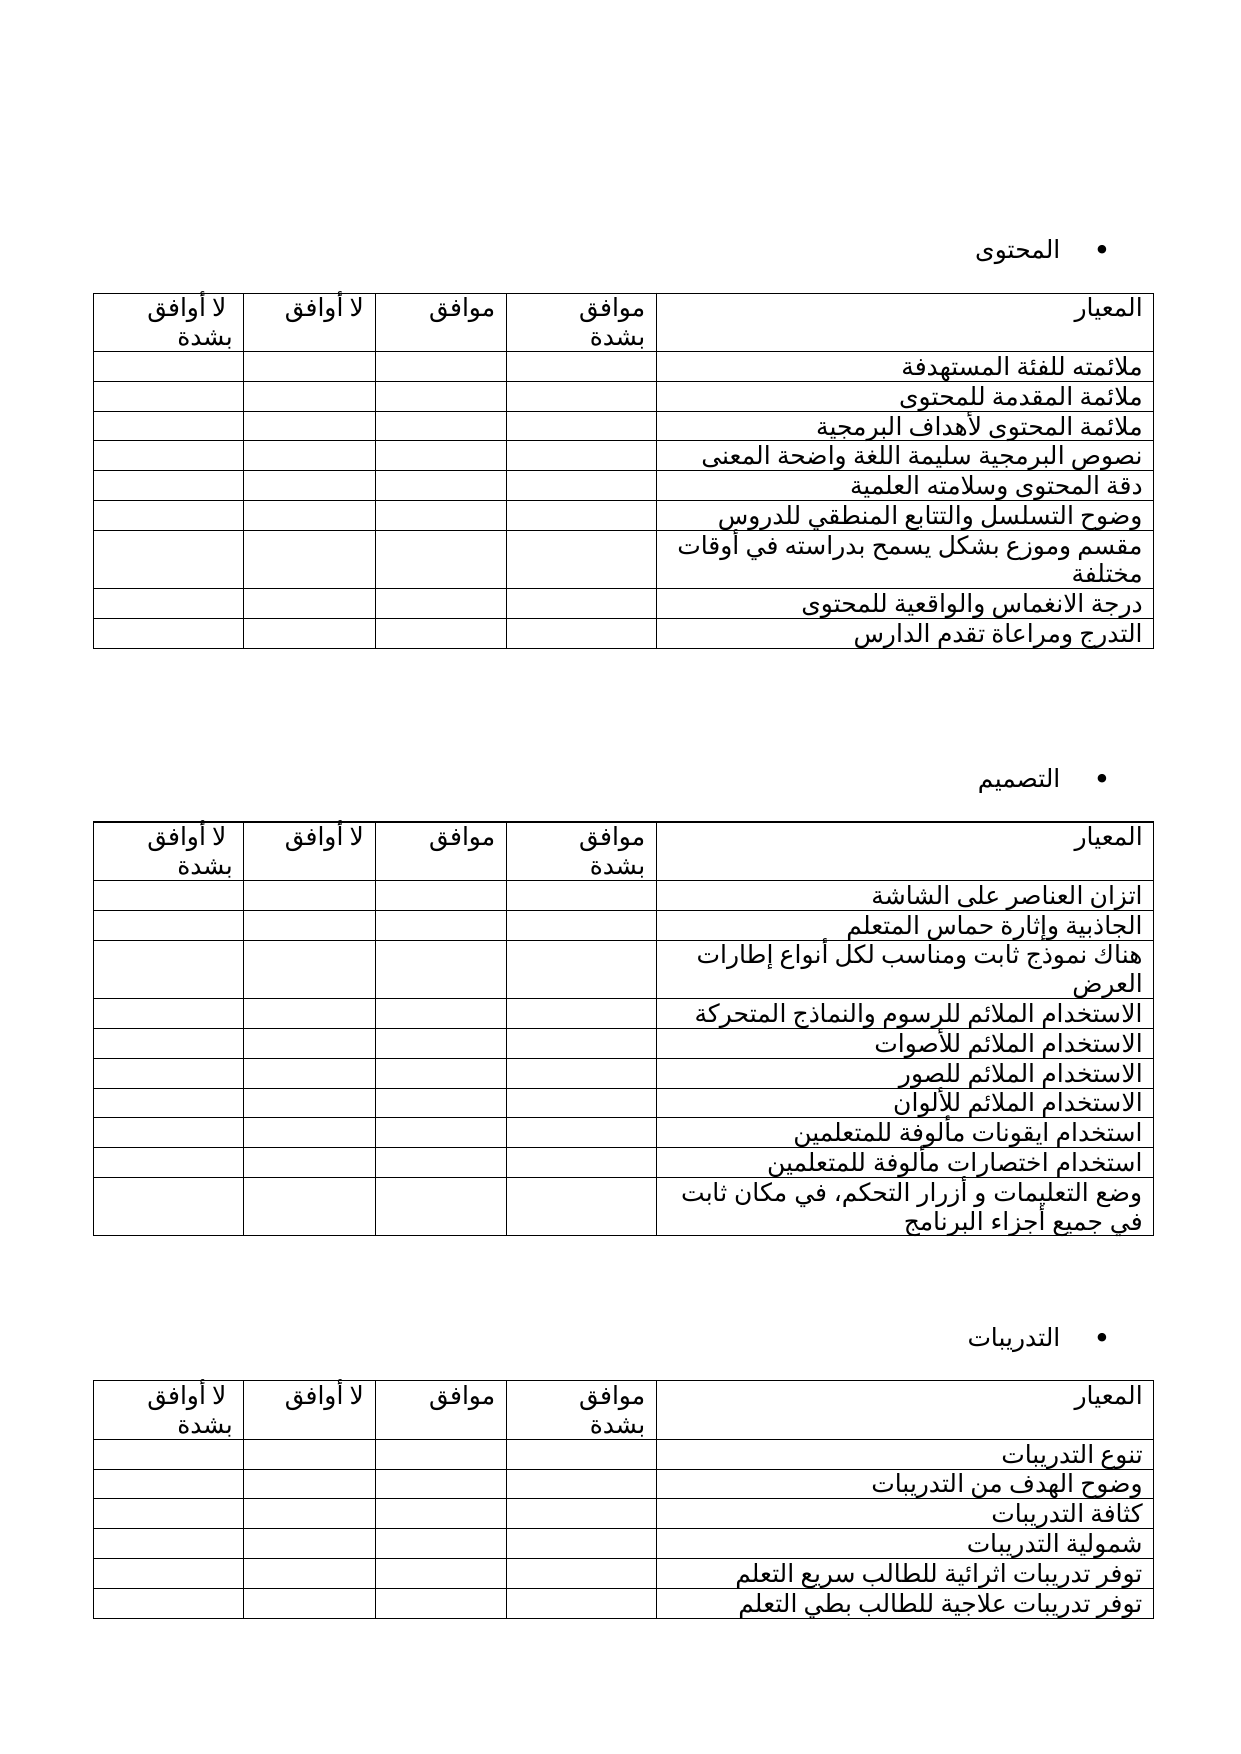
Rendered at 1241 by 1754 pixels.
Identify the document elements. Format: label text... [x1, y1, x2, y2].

table_cell [376, 1148, 506, 1177]
list المحتوى [105, 235, 1098, 264]
table_cell الجاذبية وإثارة حماس المتعلم [657, 911, 1153, 939]
table_cell [244, 441, 375, 470]
table_cell الاستخدام الملائم للصور [657, 1059, 1153, 1087]
table_cell [244, 999, 375, 1028]
table_cell ملائمة المقدمة للمحتوى [657, 382, 1153, 411]
table_cell [244, 1178, 375, 1235]
table_header موافق [376, 1381, 506, 1439]
table_cell [94, 589, 243, 618]
table_header لا أوافق [244, 1381, 375, 1439]
table_cell [376, 1029, 506, 1058]
table_cell [94, 619, 243, 648]
table_cell [244, 911, 375, 939]
table_cell [507, 531, 656, 588]
table_cell [376, 589, 506, 618]
table_cell التدرج ومراعاة تقدم الدارس [657, 619, 1153, 648]
table_cell [94, 1029, 243, 1058]
table_cell [507, 1059, 656, 1087]
table_cell توفر تدريبات اثرائية للطالب سريع التعلم [657, 1559, 1153, 1588]
table_cell [244, 941, 375, 998]
table_cell [376, 1059, 506, 1087]
table_cell [94, 471, 243, 500]
table_cell استخدام ايقونات مألوفة للمتعلمين [657, 1118, 1153, 1147]
table_cell [376, 1440, 506, 1468]
table_cell الاستخدام الملائم للأصوات [657, 1029, 1153, 1058]
table_header لا أوافق بشدة [94, 294, 243, 351]
table_cell [376, 1529, 506, 1558]
table_cell [94, 911, 243, 939]
table_cell [507, 352, 656, 381]
table_cell [376, 352, 506, 381]
table_cell ملائمة المحتوى لأهداف البرمجية [657, 412, 1153, 440]
table_cell [244, 1470, 375, 1498]
table_cell وضوح التسلسل والتتابع المنطقي للدروس [657, 501, 1153, 530]
table_cell [507, 471, 656, 500]
table_cell [94, 1589, 243, 1617]
table_cell [244, 1059, 375, 1087]
table_cell [507, 1440, 656, 1468]
table_header المعيار [657, 823, 1153, 880]
table_cell استخدام اختصارات مألوفة للمتعلمين [657, 1148, 1153, 1177]
table_cell [507, 441, 656, 470]
table_cell [94, 352, 243, 381]
table_header لا أوافق بشدة [94, 1381, 243, 1439]
table_cell [244, 352, 375, 381]
table_cell [94, 1440, 243, 1468]
table_cell [94, 1148, 243, 1177]
table_header موافق [376, 823, 506, 880]
table_cell [376, 1178, 506, 1235]
table_cell درجة الانغماس والواقعية للمحتوى [657, 589, 1153, 618]
table_cell [94, 1118, 243, 1147]
table_cell تنوع التدريبات [657, 1440, 1153, 1468]
table_cell [507, 1499, 656, 1528]
table_cell [376, 881, 506, 910]
table_cell [376, 382, 506, 411]
table_cell [376, 1499, 506, 1528]
table_cell [507, 382, 656, 411]
table_cell [376, 941, 506, 998]
table_cell [376, 1118, 506, 1147]
table_cell [507, 999, 656, 1028]
table_header المعيار [657, 1381, 1153, 1439]
table_cell [376, 441, 506, 470]
table_cell [94, 1089, 243, 1117]
table_cell [94, 1178, 243, 1235]
table_cell [244, 1440, 375, 1468]
table_cell [376, 1589, 506, 1617]
table_cell [94, 1470, 243, 1498]
table_cell [244, 531, 375, 588]
list التصميم [105, 764, 1098, 793]
table_cell [94, 1059, 243, 1087]
table_cell [507, 1559, 656, 1588]
table_cell هناك نموذج ثابت ومناسب لكل أنواع إطارات العرض [657, 941, 1153, 998]
table_header موافق بشدة [507, 294, 656, 351]
table_cell الاستخدام الملائم للرسوم والنماذج المتحركة [657, 999, 1153, 1028]
table_cell [244, 382, 375, 411]
table_cell [244, 1559, 375, 1588]
table_cell [507, 1148, 656, 1177]
table_cell [376, 1559, 506, 1588]
table_cell [507, 941, 656, 998]
table_cell مقسم وموزع بشكل يسمح بدراسته في أوقات مختلفة [657, 531, 1153, 588]
table_cell [376, 1470, 506, 1498]
table_cell [94, 1499, 243, 1528]
table_cell [507, 619, 656, 648]
table_cell [244, 1089, 375, 1117]
table_cell [507, 589, 656, 618]
table_cell [94, 531, 243, 588]
table_cell [94, 881, 243, 910]
table_cell [94, 441, 243, 470]
table_cell اتزان العناصر على الشاشة [657, 881, 1153, 910]
table_header لا أوافق [244, 823, 375, 880]
table_cell [244, 1148, 375, 1177]
table_cell [94, 999, 243, 1028]
table_cell دقة المحتوى وسلامته العلمية [657, 471, 1153, 500]
table_cell [507, 1178, 656, 1235]
table_cell [507, 881, 656, 910]
table_cell [376, 471, 506, 500]
table_cell [244, 412, 375, 440]
table_cell [507, 1529, 656, 1558]
table_cell [94, 941, 243, 998]
table_cell نصوص البرمجية سليمة اللغة واضحة المعنى [657, 441, 1153, 470]
table_cell [376, 1089, 506, 1117]
table_cell [507, 1118, 656, 1147]
table_cell ملائمته للفئة المستهدفة [657, 352, 1153, 381]
table_cell [507, 911, 656, 939]
table_header موافق بشدة [507, 1381, 656, 1439]
table_cell الاستخدام الملائم للألوان [657, 1089, 1153, 1117]
table_cell [94, 1559, 243, 1588]
table_cell [376, 412, 506, 440]
table_cell [244, 589, 375, 618]
table_cell [376, 531, 506, 588]
list التدريبات [105, 1323, 1098, 1351]
table_header لا أوافق [244, 294, 375, 351]
table_cell [507, 1589, 656, 1617]
table_cell [244, 1118, 375, 1147]
table_cell [507, 1470, 656, 1498]
table_cell [507, 1089, 656, 1117]
table_cell [244, 1499, 375, 1528]
table_header لا أوافق بشدة [94, 823, 243, 880]
table_cell [94, 501, 243, 530]
table_cell [94, 382, 243, 411]
table_cell [244, 1029, 375, 1058]
table_header موافق بشدة [507, 823, 656, 880]
table_cell [244, 881, 375, 910]
table_header المعيار [657, 294, 1153, 351]
table_cell [376, 911, 506, 939]
table_cell [94, 1529, 243, 1558]
table_cell وضوح الهدف من التدريبات [657, 1470, 1153, 1498]
table_cell [244, 501, 375, 530]
table_cell [244, 471, 375, 500]
table_cell [244, 1529, 375, 1558]
table_cell [244, 1589, 375, 1617]
table_cell [507, 1029, 656, 1058]
table_cell توفر تدريبات علاجية للطالب بطي التعلم [657, 1589, 1153, 1617]
table_cell [376, 619, 506, 648]
table_cell [244, 619, 375, 648]
table_cell [507, 501, 656, 530]
table_cell [94, 412, 243, 440]
table_header موافق [376, 294, 506, 351]
table_cell [376, 501, 506, 530]
table_cell كثافة التدريبات [657, 1499, 1153, 1528]
table_cell شمولية التدريبات [657, 1529, 1153, 1558]
table_cell [376, 999, 506, 1028]
table_cell وضع التعليمات و أزرار التحكم، في مكان ثابت في جميع أجزاء البرنامج [657, 1178, 1153, 1235]
table_cell [507, 412, 656, 440]
